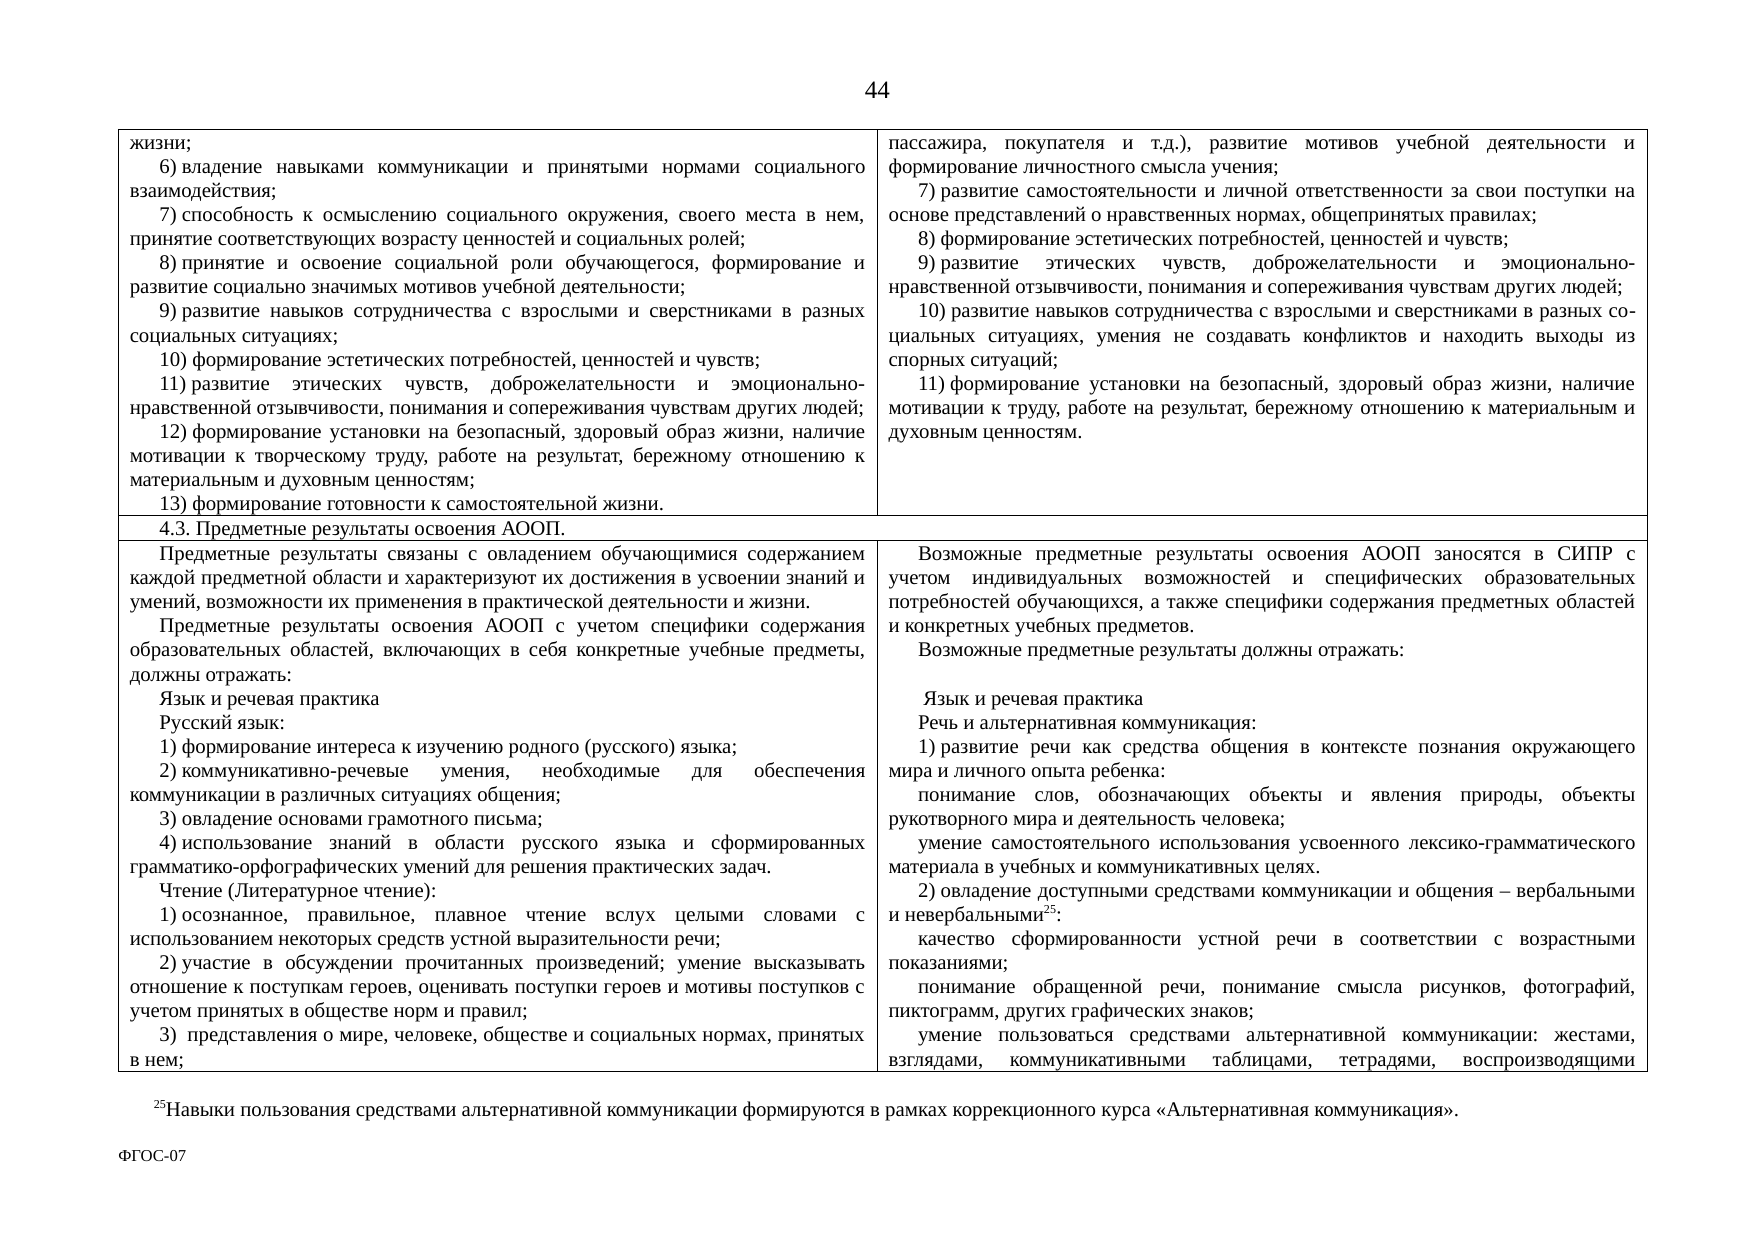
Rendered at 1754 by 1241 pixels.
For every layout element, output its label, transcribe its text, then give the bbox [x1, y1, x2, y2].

table_cell 4.3. Предметные результаты освоения АООП. [119, 516, 1647, 540]
table_cell Возможные предметные результаты освоения АООП заносятся в СИПР с учетом индивидуальных возможностей и специфических образовательных потребностей обучающихся, а также специфики содержания предметных областей и конкретных учебных предметов. Возможные предметные результаты должны отражать: [878, 541, 1647, 686]
table_cell Предметные результаты связаны с овладением обучающимися содержанием каждой предметной области и характеризуют их достижения в усвоении знаний и умений, возможности их применения в практической деятельности и жизни. Предметные результаты освоения АООП с учетом специфики содержания образовательных областей, включающих в себя конкретные учебные предметы, должны отражать: [119, 541, 877, 686]
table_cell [878, 686, 1647, 1071]
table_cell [878, 130, 1647, 515]
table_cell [119, 686, 877, 1071]
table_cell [119, 130, 877, 515]
